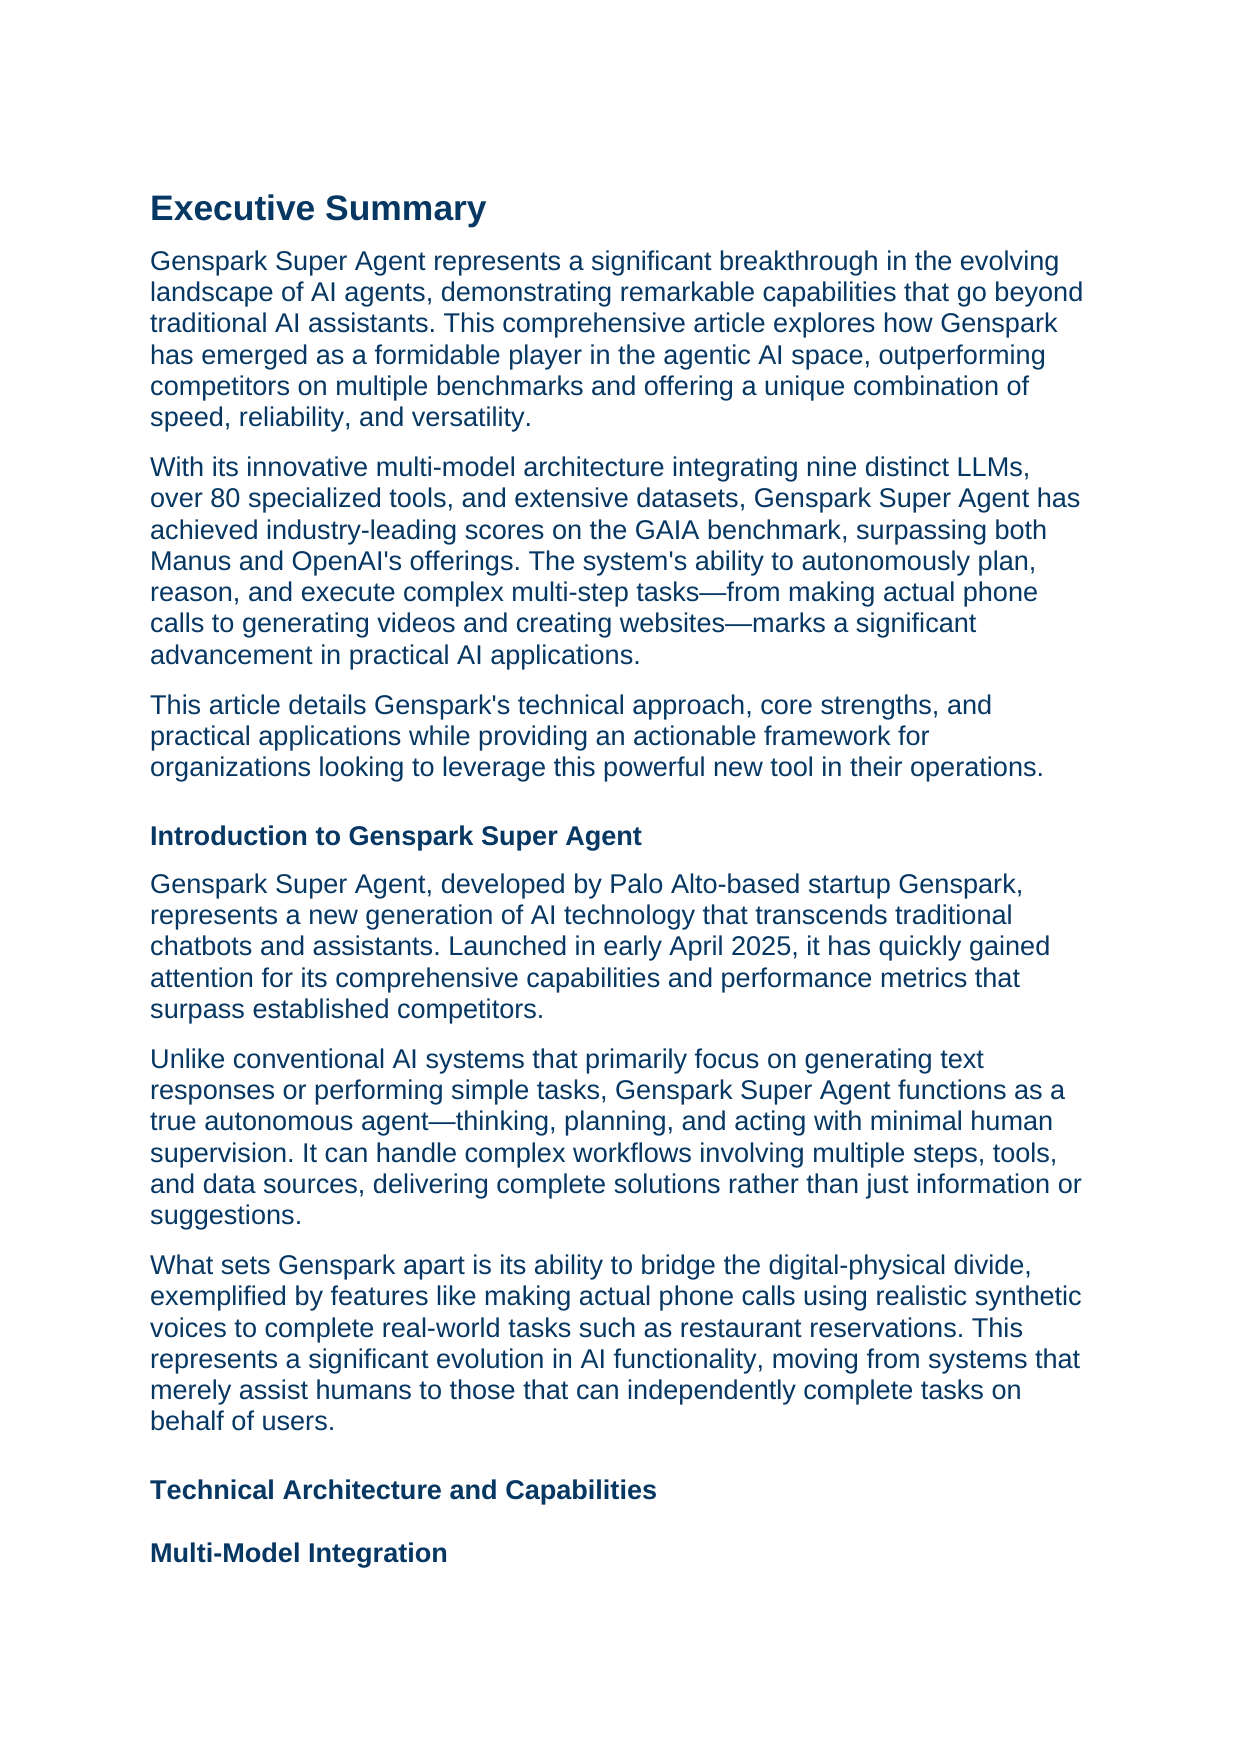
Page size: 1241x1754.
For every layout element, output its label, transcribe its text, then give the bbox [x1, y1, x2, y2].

subtitle Technical Architecture and Capabilities [150, 1474, 1090, 1505]
text With its innovative multi-model architecture integrating nine distinct LLMs, over 80 specialized tools, and extensive datasets, Genspark Super Agent has achieved industry-leading scores on the GAIA benchmark, surpassing both Manus and OpenAI's offerings. The system's ability to autonomously plan, reason, and execute complex multi-step tasks—from making actual phone calls to generating videos and creating websites—marks a significant advancement in practical AI applications. [150, 451, 1090, 670]
text Genspark Super Agent, developed by Palo Alto-based startup Genspark, represents a new generation of AI technology that transcends traditional chatbots and assistants. Launched in early April 2025, it has quickly gained attention for its comprehensive capabilities and performance metrics that surpass established competitors. [150, 868, 1090, 1024]
text This article details Genspark's technical approach, core strengths, and practical applications while providing an actionable framework for organizations looking to leverage this powerful new tool in their operations. [150, 689, 1090, 782]
text Genspark Super Agent represents a significant breakthrough in the evolving landscape of AI agents, demonstrating remarkable capabilities that go beyond traditional AI assistants. This comprehensive article explores how Genspark has emerged as a formidable player in the agentic AI space, outperforming competitors on multiple benchmarks and offering a unique combination of speed, reliability, and versatility. [150, 245, 1090, 432]
text Unlike conventional AI systems that primarily focus on generating text responses or performing simple tasks, Genspark Super Agent functions as a true autonomous agent—thinking, planning, and acting with minimal human supervision. It can handle complex workflows involving multiple steps, tools, and data sources, delivering complete solutions rather than just information or suggestions. [150, 1043, 1090, 1230]
subtitle Executive Summary [150, 187, 1090, 228]
subtitle Introduction to Genspark Super Agent [150, 820, 1090, 851]
subtitle Multi-Model Integration [150, 1537, 1090, 1568]
text What sets Genspark apart is its ability to bridge the digital-physical divide, exemplified by features like making actual phone calls using realistic synthetic voices to complete real-world tasks such as restaurant reservations. This represents a significant evolution in AI functionality, moving from systems that merely assist humans to those that can independently complete tasks on behalf of users. [150, 1249, 1090, 1437]
